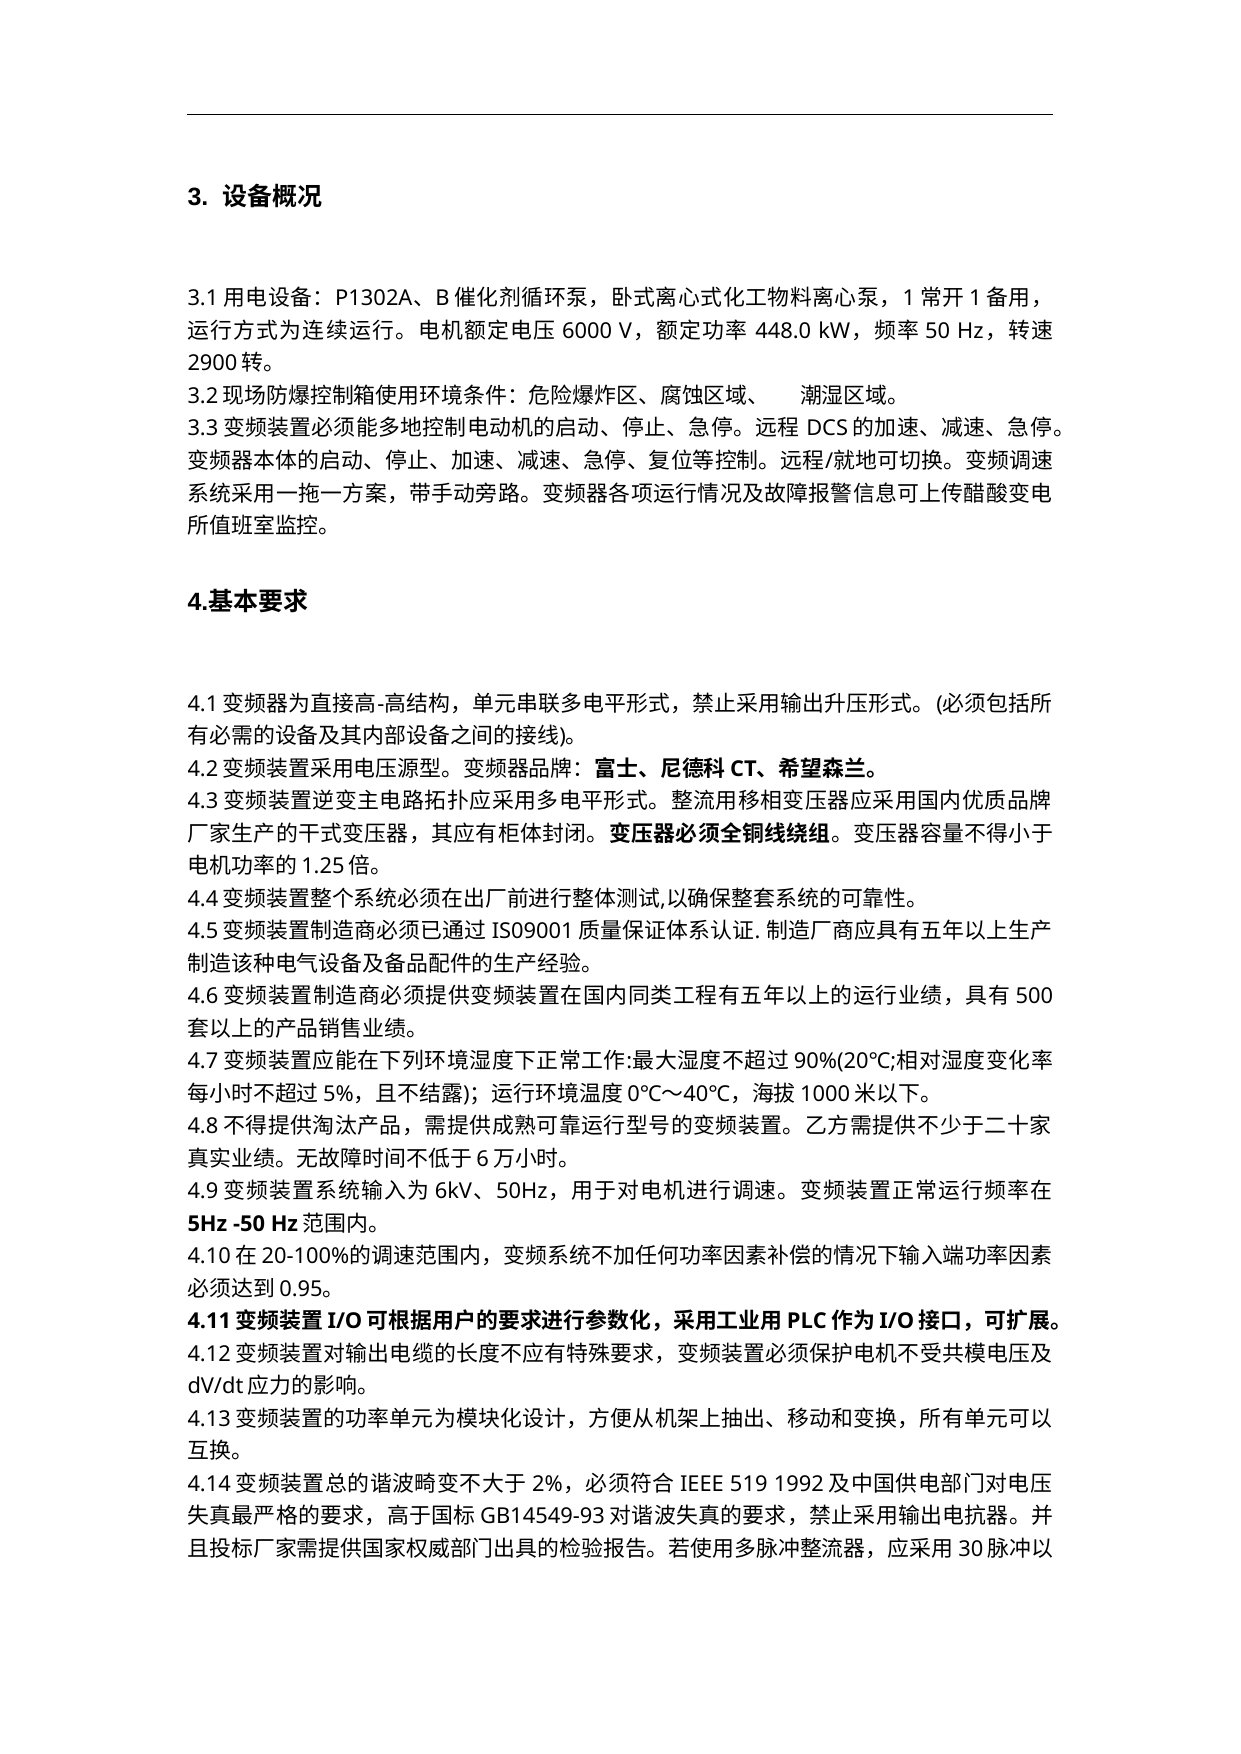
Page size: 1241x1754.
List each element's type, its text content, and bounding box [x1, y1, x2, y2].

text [187, 1465, 1053, 1563]
text 4.1变频器为直接高-高结构，单元串联多电平形式，禁止采用输出升压形式。(必须包括所有必需的设备及其内部设备之间的接线)。 [187, 685, 1053, 750]
text 4.10在20-100%的调速范围内，变频系统不加任何功率因素补偿的情况下输入端功率因素必须达到0.95。 [187, 1238, 1053, 1303]
text 4.9变频装置系统输入为6kV、50Hz，用于对电机进行调速。变频装置正常运行频率在5Hz -50 Hz范围内。 [187, 1173, 1053, 1238]
text 4.3变频装置逆变主电路拓扑应采用多电平形式。整流用移相变压器应采用国内优质品牌厂家生产的干式变压器，其应有柜体封闭。变压器必须全铜线绕组。变压器容量不得小于电机功率的1.25倍。 [187, 783, 1053, 880]
text 4.6变频装置制造商必须提供变频装置在国内同类工程有五年以上的运行业绩，具有500套以上的产品销售业绩。 [187, 978, 1053, 1043]
text 4.13变频装置的功率单元为模块化设计，方便从机架上抽出、移动和变换，所有单元可以互换。 [187, 1400, 1053, 1465]
subtitle 3. 设备概况 [187, 162, 1053, 227]
text 4.8不得提供淘汰产品，需提供成熟可靠运行型号的变频装置。乙方需提供不少于二十家真实业绩。无故障时间不低于6万小时。 [187, 1108, 1053, 1173]
text 4.4变频装置整个系统必须在出厂前进行整体测试,以确保整套系统的可靠性。 [187, 880, 1053, 913]
text 3.1用电设备：P1302A、B催化剂循环泵，卧式离心式化工物料离心泵，1常开1备用，运行方式为连续运行。电机额定电压6000 V，额定功率 448.0 kW，频率50 Hz，转速2900转。 [187, 280, 1053, 378]
text 4.5变频装置制造商必须已通过IS09001质量保证体系认证. 制造厂商应具有五年以上生产制造该种电气设备及备品配件的生产经验。 [187, 913, 1053, 978]
subtitle 4.基本要求 [187, 567, 1053, 632]
text 3.2现场防爆控制箱使用环境条件：危险爆炸区、腐蚀区域、 潮湿区域。 [187, 378, 1053, 410]
text 4.7变频装置应能在下列环境湿度下正常工作:最大湿度不超过90%(20℃;相对湿度变化率每小时不超过5%，且不结露)；运行环境温度0℃～40℃，海拔1000米以下。 [187, 1043, 1053, 1108]
text 4.12变频装置对输出电缆的长度不应有特殊要求，变频装置必须保护电机不受共模电压及dV/dt应力的影响。 [187, 1335, 1053, 1400]
text 4.2变频装置采用电压源型。变频器品牌：富士、尼德科CT、希望森兰。 [187, 750, 1053, 783]
text 4.11变频装置I/O可根据用户的要求进行参数化，采用工业用PLC作为I/O接口，可扩展。 [187, 1303, 1053, 1335]
text 3.3变频装置必须能多地控制电动机的启动、停止、急停。远程DCS的加速、减速、急停。变频器本体的启动、停止、加速、减速、急停、复位等控制。远程/就地可切换。变频调速系统采用一拖一方案，带手动旁路。变频器各项运行情况及故障报警信息可上传醋酸变电所值班室监控。 [187, 410, 1053, 540]
